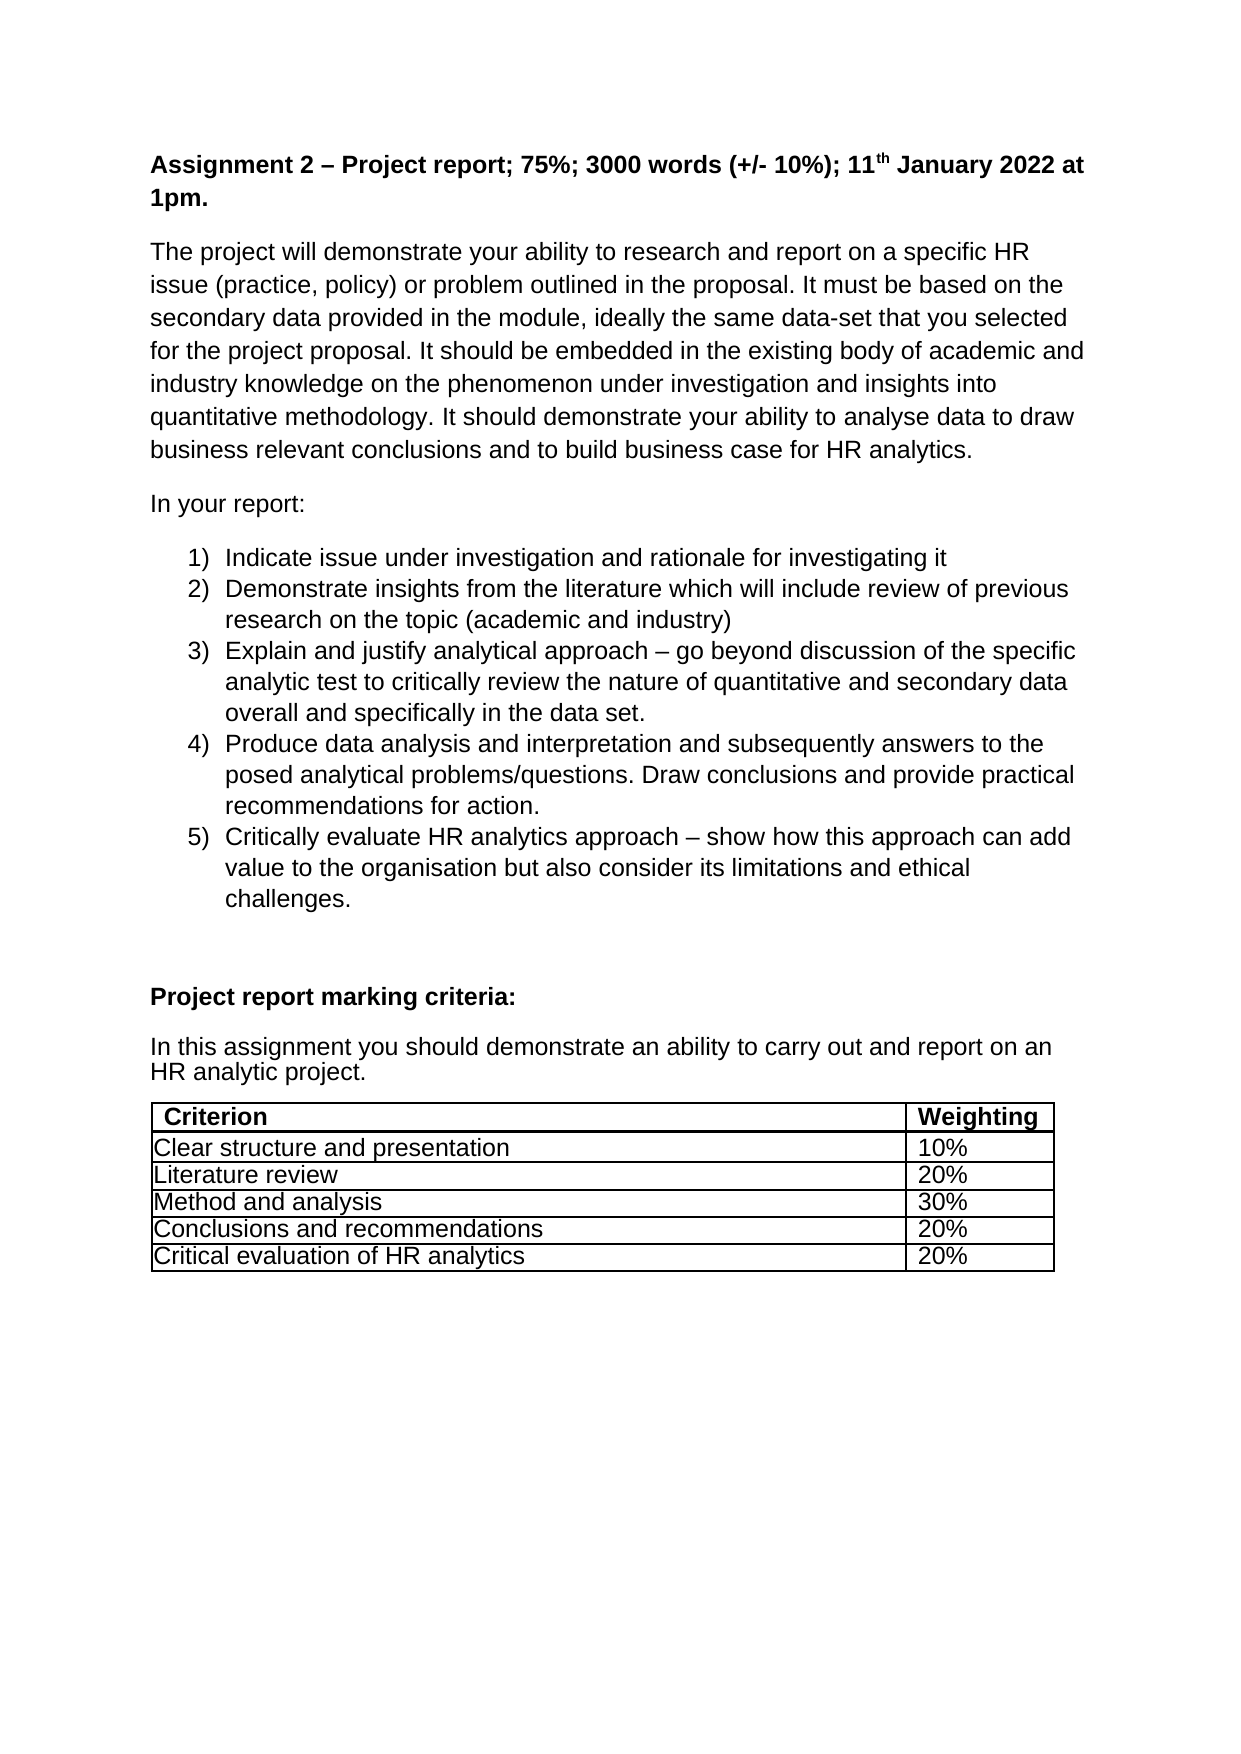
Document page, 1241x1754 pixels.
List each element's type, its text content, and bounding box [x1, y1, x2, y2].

table_cell 20% [907, 1245, 1053, 1270]
list Critically evaluate HR analytics approach – show how this approach can add value to the organisation but also consider its limitations and ethical challenges. [187, 822, 1090, 913]
table_header Weighting [907, 1104, 1053, 1130]
list Explain and justify analytical approach – go beyond discussion of the specific analytic test to critically review the nature of quantitative and secondary data overall and specifically in the data set. [187, 636, 1090, 727]
table_cell Literature review [153, 1163, 905, 1188]
table_cell Clear structure and presentation [153, 1133, 905, 1161]
list Demonstrate insights from the literature which will include review of previous research on the topic (academic and industry) [187, 574, 1090, 633]
list Produce data analysis and interpretation and subsequently answers to the posed analytical problems/questions. Draw conclusions and provide practical recommendations for action. [187, 729, 1090, 820]
table_cell Method and analysis [153, 1191, 905, 1216]
text In your report: [150, 489, 1090, 518]
text In this assignment you should demonstrate an ability to carry out and report on an HR analytic project. [150, 1035, 1090, 1085]
text Assignment 2 – Project report; 75%; 3000 words (+/- 10%); 11th January 2022 at 1pm. [150, 150, 1090, 212]
text Project report marking criteria: [150, 985, 1090, 1010]
list Indicate issue under investigation and rationale for investigating it [187, 543, 1090, 571]
table_cell Critical evaluation of HR analytics [153, 1245, 905, 1270]
table_header Criterion [153, 1104, 905, 1130]
table_cell 10% [907, 1133, 1053, 1161]
text The project will demonstrate your ability to research and report on a specific HR issue (practice, policy) or problem outlined in the proposal. It must be based on the secondary data provided in the module, ideally the same data-set that you selected for the project proposal. It should be embedded in the existing body of academic and industry knowledge on the phenomenon under investigation and insights into quantitative methodology. It should demonstrate your ability to analyse data to draw business relevant conclusions and to build business case for HR analytics. [150, 237, 1090, 464]
table_cell 20% [907, 1218, 1053, 1243]
table_cell 20% [907, 1163, 1053, 1188]
table_cell 30% [907, 1191, 1053, 1216]
table_cell Conclusions and recommendations [153, 1218, 905, 1243]
